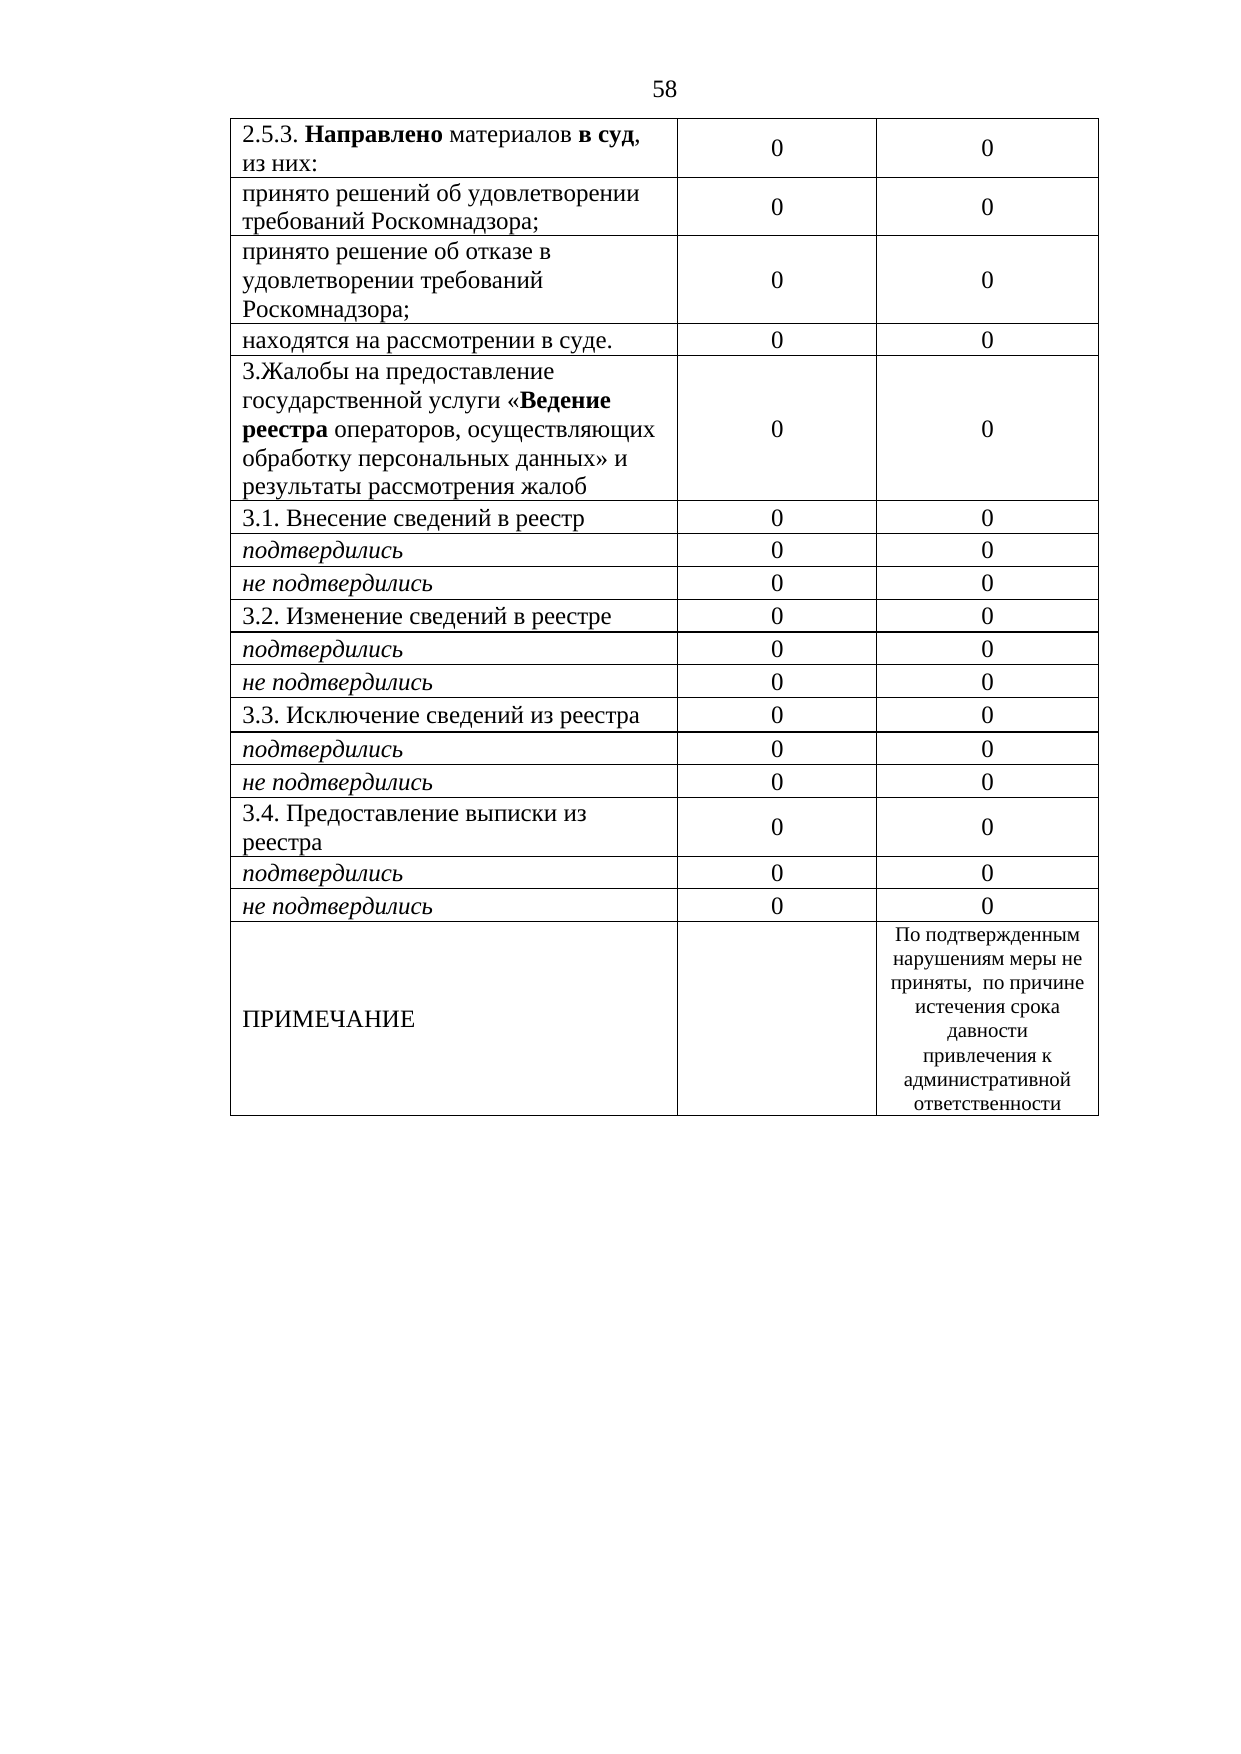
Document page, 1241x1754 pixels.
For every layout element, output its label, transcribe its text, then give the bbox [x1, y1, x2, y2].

table_cell 0 [678, 501, 876, 533]
table_cell 0 [877, 356, 1098, 500]
table_cell По подтвержденным нарушениям меры не приняты, по причине истечения срока давности привлечения к административной ответственности [877, 922, 1098, 1115]
table_cell [678, 922, 876, 1115]
table_cell ПРИМЕЧАНИЕ [231, 922, 677, 1115]
table_cell не подтвердились [231, 889, 677, 921]
table_cell принято решений об удовлетворении требований Роскомнадзора; [231, 178, 677, 235]
table_cell 3.Жалобы на предоставление государственной услуги «Ведение реестра операторов, осуществляющих обработку персональных данных» и результаты рассмотрения жалоб [231, 356, 677, 500]
table_cell 0 [877, 798, 1098, 856]
table_cell 0 [877, 534, 1098, 566]
table_cell 0 [877, 857, 1098, 888]
table_cell 0 [678, 356, 876, 500]
table_cell 3.2. Изменение сведений в реестре [231, 600, 677, 631]
table_cell не подтвердились [231, 765, 677, 797]
table_cell 2.5.3. Направлено материалов в суд, из них: [231, 119, 677, 177]
table_cell 0 [678, 698, 876, 731]
table_cell 0 [877, 633, 1098, 664]
table_cell подтвердились [231, 633, 677, 664]
table_cell 0 [678, 633, 876, 664]
table_cell не подтвердились [231, 567, 677, 598]
table_cell 0 [678, 236, 876, 322]
table_cell 0 [877, 236, 1098, 322]
table_cell подтвердились [231, 733, 677, 764]
table_cell 0 [877, 501, 1098, 533]
table_cell 0 [678, 178, 876, 235]
table_cell принято решение об отказе в удовлетворении требований Роскомнадзора; [231, 236, 677, 322]
table_cell 0 [877, 119, 1098, 177]
table_cell 0 [877, 765, 1098, 797]
table_cell 0 [678, 765, 876, 797]
table_cell 3.1. Внесение сведений в реестр [231, 501, 677, 533]
table_cell 0 [877, 178, 1098, 235]
table_cell 0 [678, 567, 876, 598]
table_cell 0 [877, 324, 1098, 355]
table_cell 0 [877, 600, 1098, 631]
table_cell 0 [678, 889, 876, 921]
table_cell 0 [678, 857, 876, 888]
table_cell 0 [678, 798, 876, 856]
table_cell подтвердились [231, 857, 677, 888]
table_cell 3.3. Исключение сведений из реестра [231, 698, 677, 731]
table_cell 0 [678, 665, 876, 697]
table_cell 0 [877, 665, 1098, 697]
table_cell 0 [678, 600, 876, 631]
table_cell 0 [877, 698, 1098, 731]
table_cell 0 [678, 324, 876, 355]
table_cell 0 [877, 733, 1098, 764]
table_cell 0 [678, 534, 876, 566]
table_cell 3.4. Предоставление выписки из реестра [231, 798, 677, 856]
table_cell не подтвердились [231, 665, 677, 697]
table_cell 0 [877, 889, 1098, 921]
table_cell подтвердились [231, 534, 677, 566]
table_cell 0 [678, 733, 876, 764]
table_cell находятся на рассмотрении в суде. [231, 324, 677, 355]
table_cell 0 [678, 119, 876, 177]
table_cell 0 [877, 567, 1098, 598]
